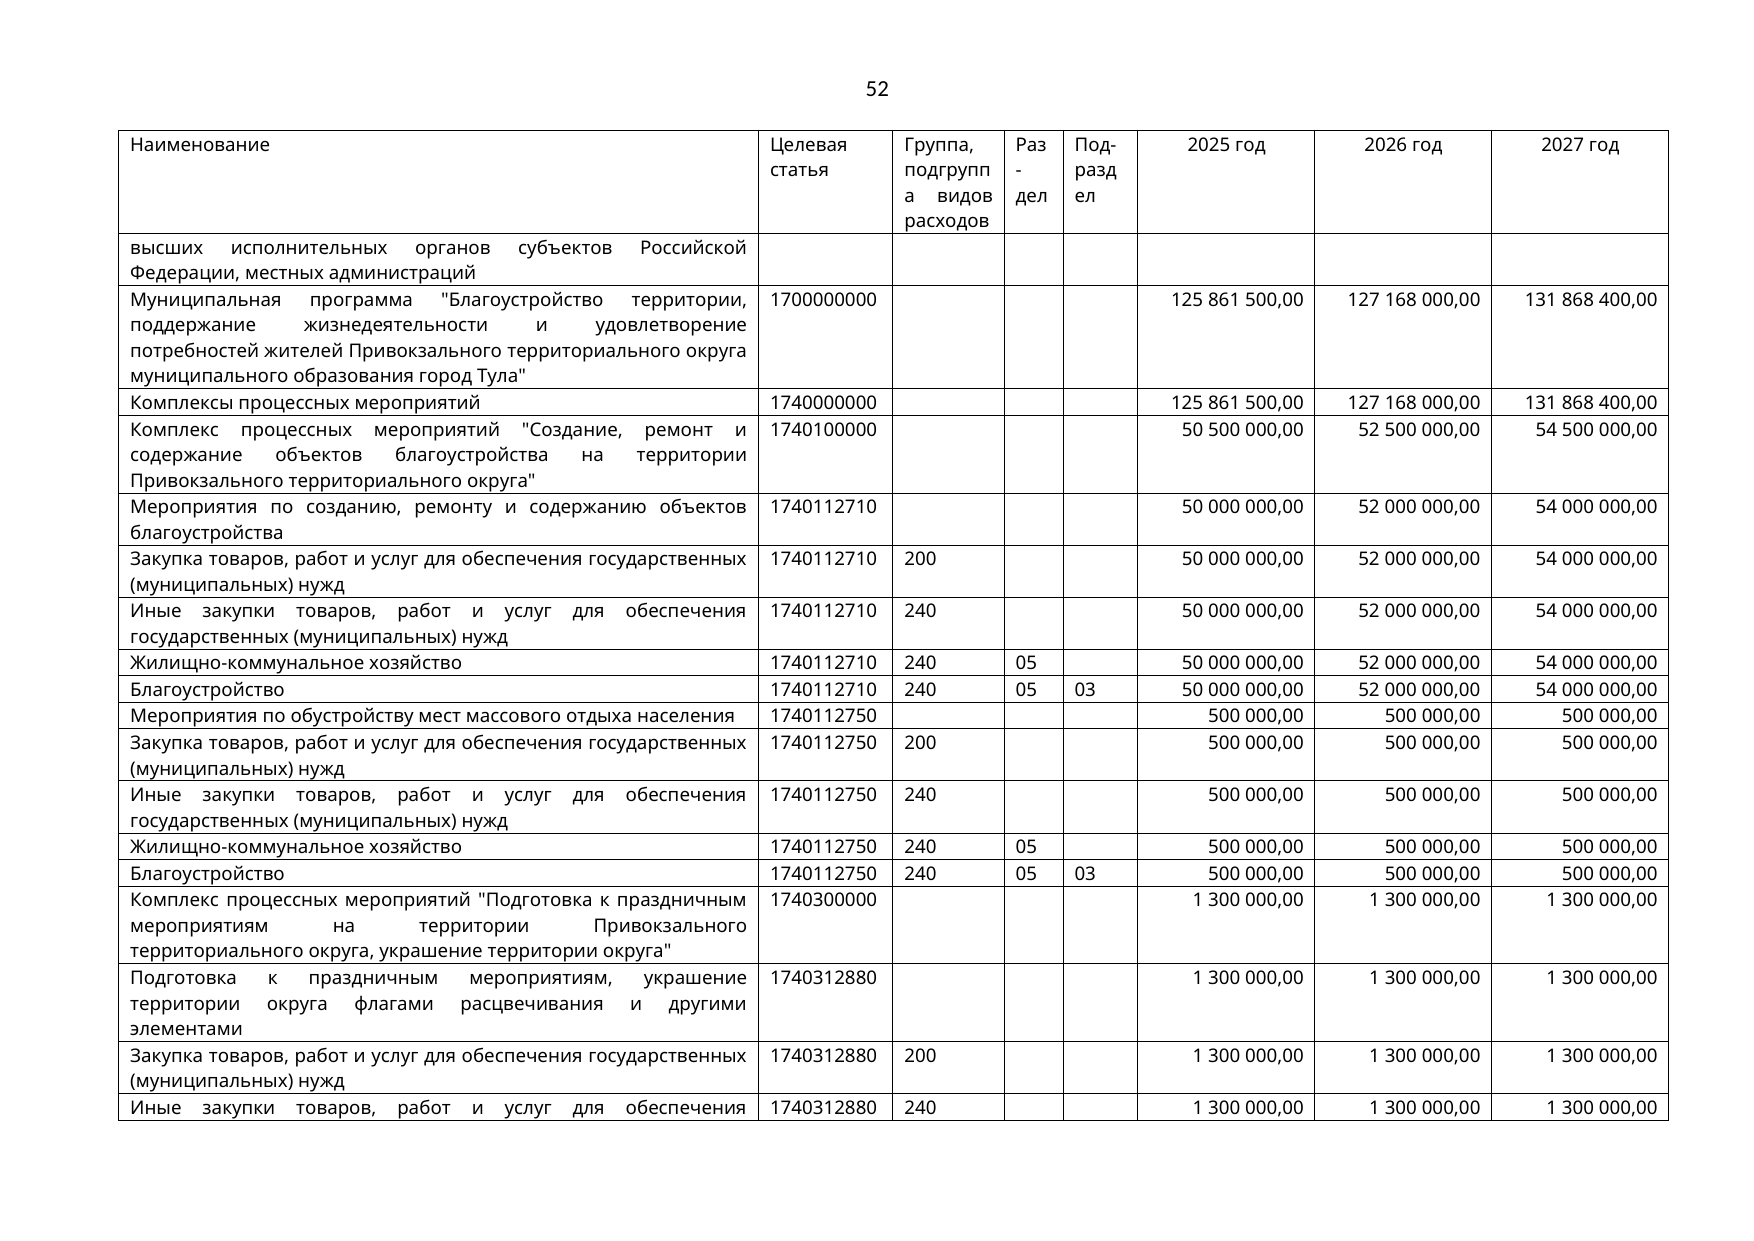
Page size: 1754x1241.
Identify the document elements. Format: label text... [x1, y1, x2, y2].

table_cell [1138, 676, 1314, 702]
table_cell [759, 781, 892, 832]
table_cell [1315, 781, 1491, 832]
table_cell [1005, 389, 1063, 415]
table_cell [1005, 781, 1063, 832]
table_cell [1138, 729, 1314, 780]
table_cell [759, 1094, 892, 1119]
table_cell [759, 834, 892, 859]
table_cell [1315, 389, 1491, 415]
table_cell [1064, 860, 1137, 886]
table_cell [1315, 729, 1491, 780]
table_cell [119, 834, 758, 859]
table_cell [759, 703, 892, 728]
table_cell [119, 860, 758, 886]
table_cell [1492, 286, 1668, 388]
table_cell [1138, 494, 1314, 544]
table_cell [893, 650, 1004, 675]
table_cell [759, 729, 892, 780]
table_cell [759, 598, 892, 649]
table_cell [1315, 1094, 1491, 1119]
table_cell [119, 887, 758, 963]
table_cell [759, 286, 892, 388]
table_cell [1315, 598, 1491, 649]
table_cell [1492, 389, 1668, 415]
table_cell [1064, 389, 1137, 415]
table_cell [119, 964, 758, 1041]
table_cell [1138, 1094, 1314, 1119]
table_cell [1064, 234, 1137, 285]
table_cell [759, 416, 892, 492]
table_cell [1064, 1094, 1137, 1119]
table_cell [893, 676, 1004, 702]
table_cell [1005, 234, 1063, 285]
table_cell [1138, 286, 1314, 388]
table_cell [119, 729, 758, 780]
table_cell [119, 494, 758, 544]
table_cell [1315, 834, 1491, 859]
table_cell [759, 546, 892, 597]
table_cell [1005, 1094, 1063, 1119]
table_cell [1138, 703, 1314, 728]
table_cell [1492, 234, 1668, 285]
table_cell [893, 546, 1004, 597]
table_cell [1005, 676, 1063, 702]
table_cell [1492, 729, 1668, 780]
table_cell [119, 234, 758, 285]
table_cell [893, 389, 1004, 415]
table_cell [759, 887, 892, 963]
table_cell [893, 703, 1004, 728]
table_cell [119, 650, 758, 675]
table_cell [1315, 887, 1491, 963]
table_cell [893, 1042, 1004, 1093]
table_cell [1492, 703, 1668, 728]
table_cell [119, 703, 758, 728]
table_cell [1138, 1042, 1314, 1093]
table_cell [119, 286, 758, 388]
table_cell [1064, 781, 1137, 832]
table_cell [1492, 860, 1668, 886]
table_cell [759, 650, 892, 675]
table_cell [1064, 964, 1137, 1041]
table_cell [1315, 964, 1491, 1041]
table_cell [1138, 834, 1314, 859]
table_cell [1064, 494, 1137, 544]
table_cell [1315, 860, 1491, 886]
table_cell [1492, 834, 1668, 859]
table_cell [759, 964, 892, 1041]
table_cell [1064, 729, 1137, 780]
table_header Наименование [119, 131, 758, 233]
table_header 2027 год [1492, 131, 1668, 233]
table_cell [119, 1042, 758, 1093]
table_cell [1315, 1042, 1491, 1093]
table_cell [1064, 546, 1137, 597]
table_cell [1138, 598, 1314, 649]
table_header Целевая статья [759, 131, 892, 233]
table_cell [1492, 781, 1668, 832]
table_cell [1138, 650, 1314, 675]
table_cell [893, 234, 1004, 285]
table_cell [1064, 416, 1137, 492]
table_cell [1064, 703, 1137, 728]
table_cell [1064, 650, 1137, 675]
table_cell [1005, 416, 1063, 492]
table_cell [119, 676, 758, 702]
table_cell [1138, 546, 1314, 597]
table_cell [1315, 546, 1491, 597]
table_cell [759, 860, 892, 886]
table_header 2025 год [1138, 131, 1314, 233]
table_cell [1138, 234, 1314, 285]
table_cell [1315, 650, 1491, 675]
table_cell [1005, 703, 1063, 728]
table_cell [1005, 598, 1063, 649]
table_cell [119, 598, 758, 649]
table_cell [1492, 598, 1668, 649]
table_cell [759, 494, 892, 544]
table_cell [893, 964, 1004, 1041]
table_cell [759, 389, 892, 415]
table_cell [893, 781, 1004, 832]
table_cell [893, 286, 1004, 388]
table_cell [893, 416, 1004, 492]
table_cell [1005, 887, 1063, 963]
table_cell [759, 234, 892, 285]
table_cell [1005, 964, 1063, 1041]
table_header 2026 год [1315, 131, 1491, 233]
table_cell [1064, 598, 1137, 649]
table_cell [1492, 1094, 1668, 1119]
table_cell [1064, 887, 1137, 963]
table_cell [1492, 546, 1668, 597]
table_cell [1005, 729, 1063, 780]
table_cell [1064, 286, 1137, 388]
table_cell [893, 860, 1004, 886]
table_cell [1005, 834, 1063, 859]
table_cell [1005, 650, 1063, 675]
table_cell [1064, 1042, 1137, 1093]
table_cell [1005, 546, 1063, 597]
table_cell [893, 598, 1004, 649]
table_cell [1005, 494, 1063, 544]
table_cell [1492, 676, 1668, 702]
table_header Раз-дел [1005, 131, 1063, 233]
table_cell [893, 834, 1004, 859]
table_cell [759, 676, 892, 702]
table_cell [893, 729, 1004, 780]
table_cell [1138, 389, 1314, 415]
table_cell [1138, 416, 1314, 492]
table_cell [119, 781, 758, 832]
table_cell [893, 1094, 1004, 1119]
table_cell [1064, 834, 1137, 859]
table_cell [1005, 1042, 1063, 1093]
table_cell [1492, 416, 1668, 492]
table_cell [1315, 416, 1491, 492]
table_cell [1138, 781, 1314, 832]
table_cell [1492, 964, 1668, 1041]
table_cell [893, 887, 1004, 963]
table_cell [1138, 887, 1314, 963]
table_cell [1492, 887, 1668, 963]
table_header Группа, подгруппа видов расходов [893, 131, 1004, 233]
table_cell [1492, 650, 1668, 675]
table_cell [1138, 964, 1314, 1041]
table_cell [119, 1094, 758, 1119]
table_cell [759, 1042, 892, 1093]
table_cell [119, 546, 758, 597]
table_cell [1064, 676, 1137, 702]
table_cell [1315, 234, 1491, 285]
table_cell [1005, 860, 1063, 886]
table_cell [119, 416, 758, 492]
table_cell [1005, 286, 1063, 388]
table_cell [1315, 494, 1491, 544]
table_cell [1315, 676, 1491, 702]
table_header Под-раздел [1064, 131, 1137, 233]
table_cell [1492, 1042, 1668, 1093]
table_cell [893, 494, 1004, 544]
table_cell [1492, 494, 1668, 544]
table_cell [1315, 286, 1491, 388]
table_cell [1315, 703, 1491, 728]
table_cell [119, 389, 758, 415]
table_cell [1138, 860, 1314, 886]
